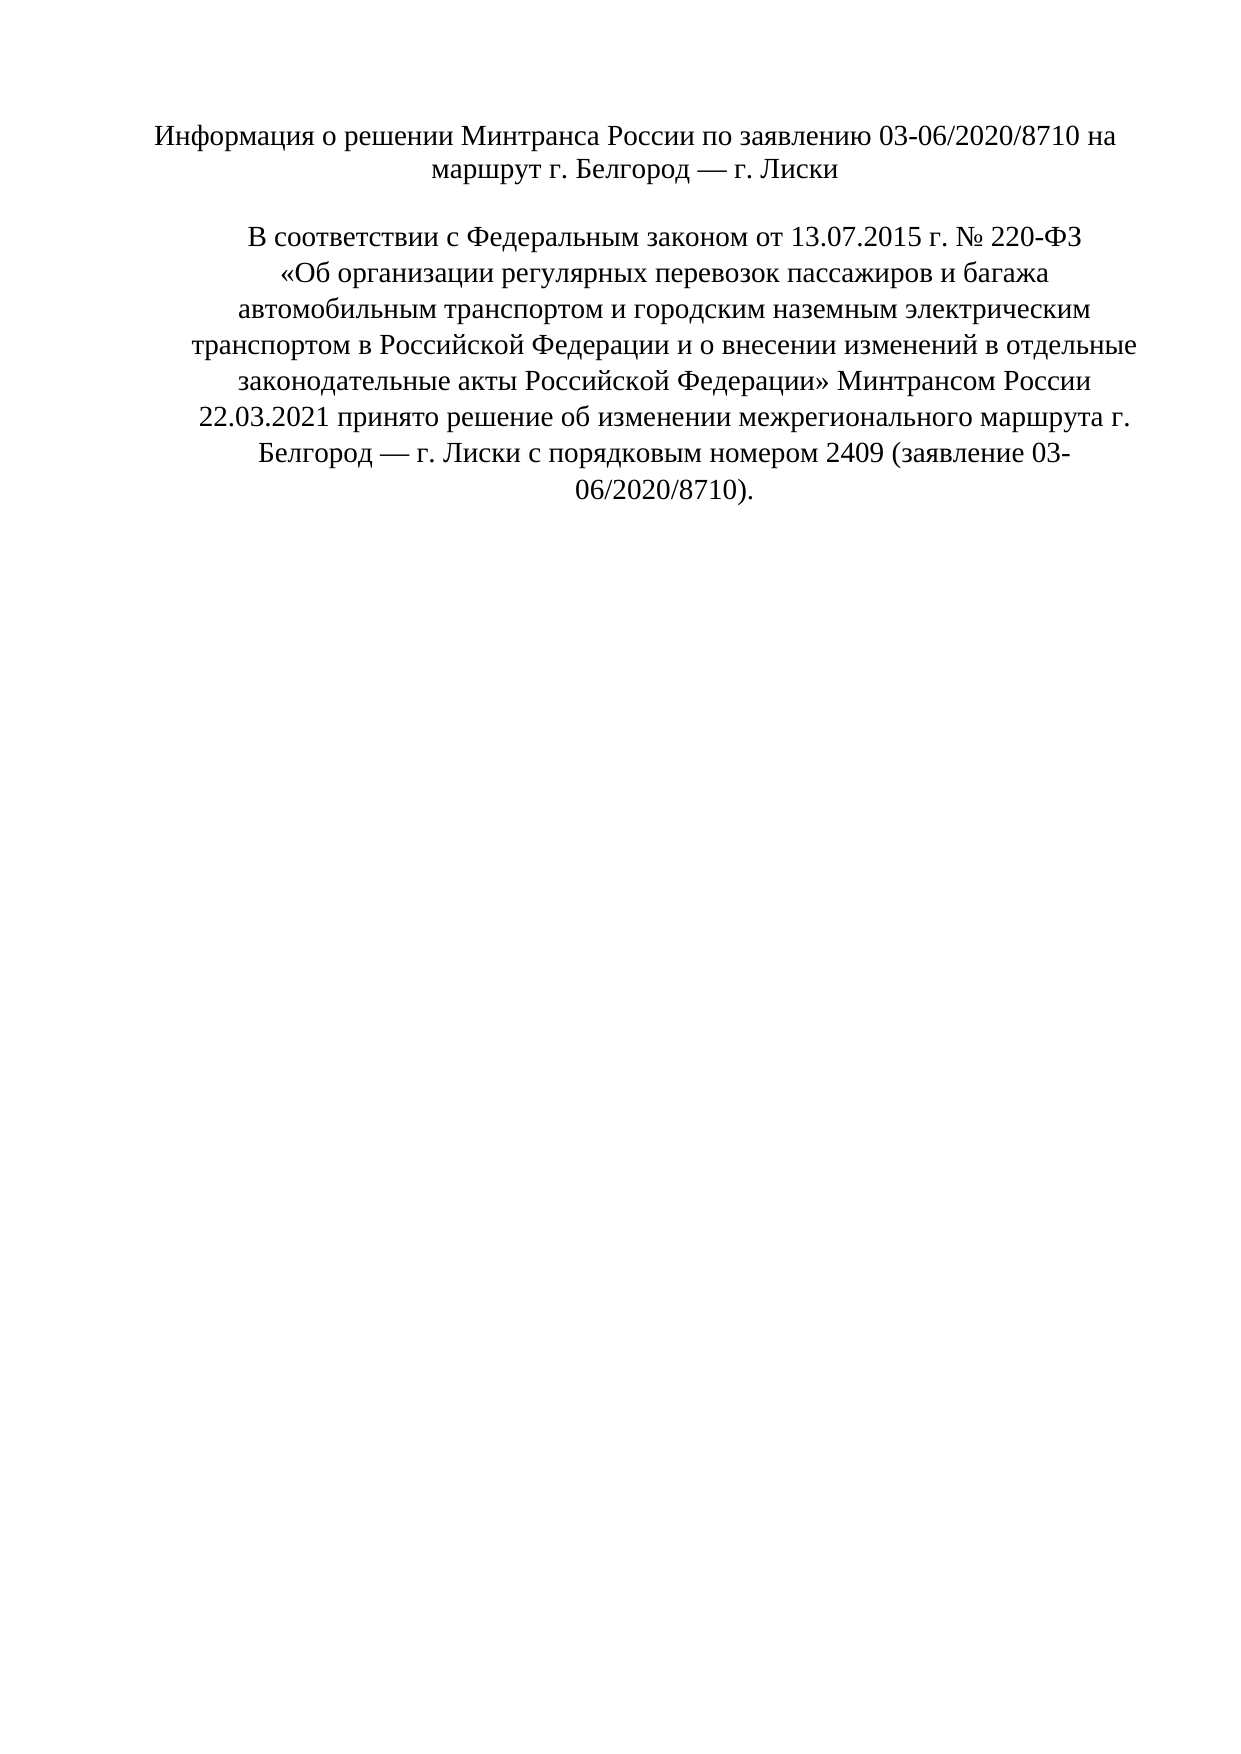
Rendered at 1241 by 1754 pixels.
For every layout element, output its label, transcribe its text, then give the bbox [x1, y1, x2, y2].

text Информация о решении Минтранса России по заявлению 03-06/2020/8710 на маршрут г. Белгород — г. Лиски [118, 118, 1152, 185]
text В соответствии с Федеральным законом от 13.07.2015 г. № 220-ФЗ «Об организации регулярных перевозок пассажиров и багажа автомобильным транспортом и городским наземным электрическим транспортом в Российской Федерации и о внесении изменений в отдельные законодательные акты Российской Федерации» Минтрансом России 22.03.2021 принято решение об изменении межрегионального маршрута г. Белгород — г. Лиски с порядковым номером 2409 (заявление 03-06/2020/8710). [177, 219, 1152, 505]
